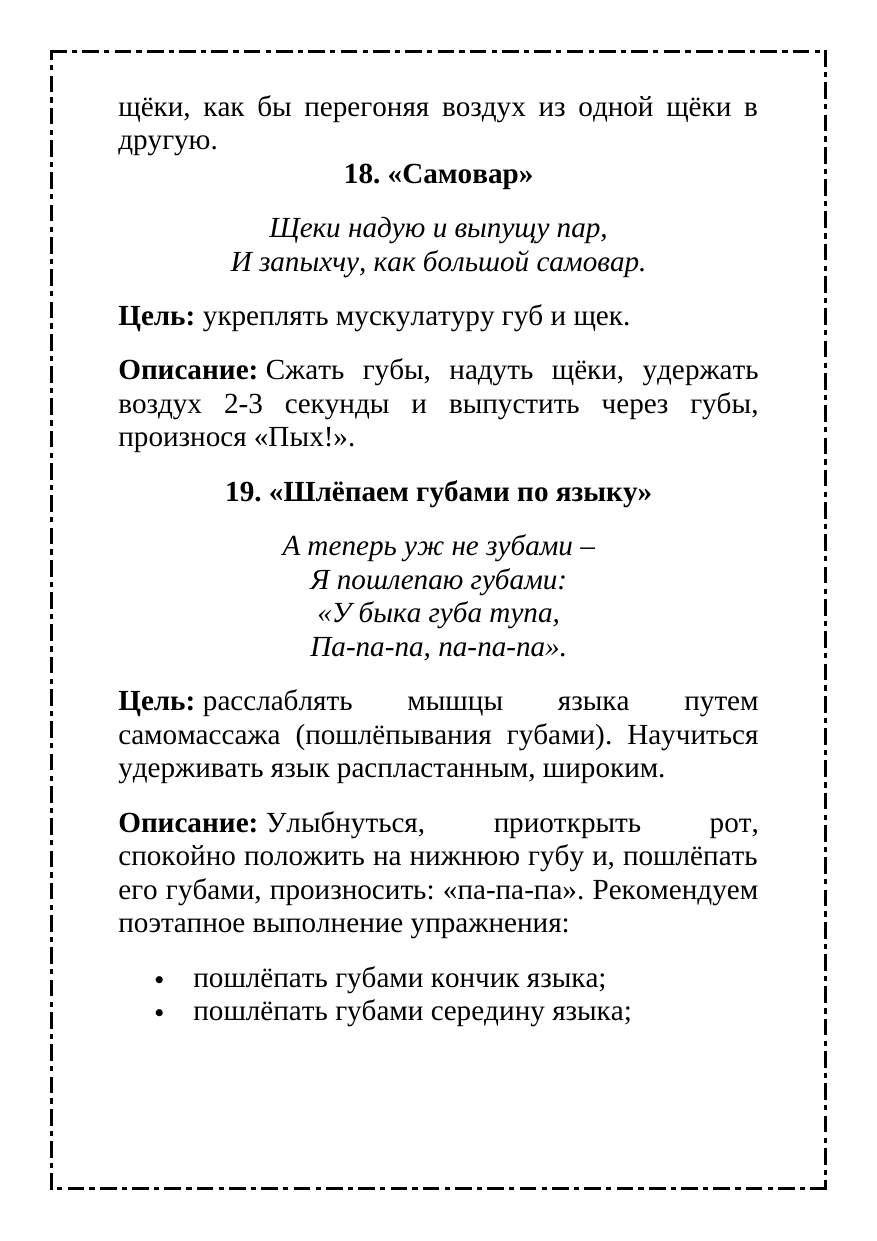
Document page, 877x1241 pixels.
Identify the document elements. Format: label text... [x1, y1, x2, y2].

text 19. «Шлёпаем губами по языку» [118, 474, 759, 507]
text Описание: Улыбнуться, приоткрыть рот, спокойно положить на нижнюю губу и, пошлёпать его губами, произносить: «па-па-па». Рекомендуем поэтапное выполнение упражнения: [118, 805, 759, 939]
text Я пошлепаю губами: [118, 562, 759, 595]
text Цель: расслаблять мышцы языка путем самомассажа (пошлёпывания губами). Научиться удерживать язык распластанным, широким. [118, 683, 759, 784]
text Описание: Сжать губы, надуть щёки, удержать воздух 2-3 секунды и выпустить через губы, произнося «Пых!». [118, 352, 759, 453]
text 18. «Самовар» [118, 156, 759, 189]
text А теперь уж не зубами – [118, 528, 759, 562]
text щёки, как бы перегоняя воздух из одной щёки в другую. [118, 89, 759, 156]
text Щеки надую и выпущу пар, [118, 210, 759, 244]
list пошлёпать губами кончик языка; [156, 960, 759, 993]
list пошлёпать губами середину языка; [156, 993, 759, 1027]
text Па-па-па, па-па-па». [118, 629, 759, 662]
text И запыхчу, как большой самовар. [118, 244, 759, 277]
text «У быка губа тупа, [118, 595, 759, 629]
text Цель: укреплять мускулатуру губ и щек. [118, 298, 759, 332]
